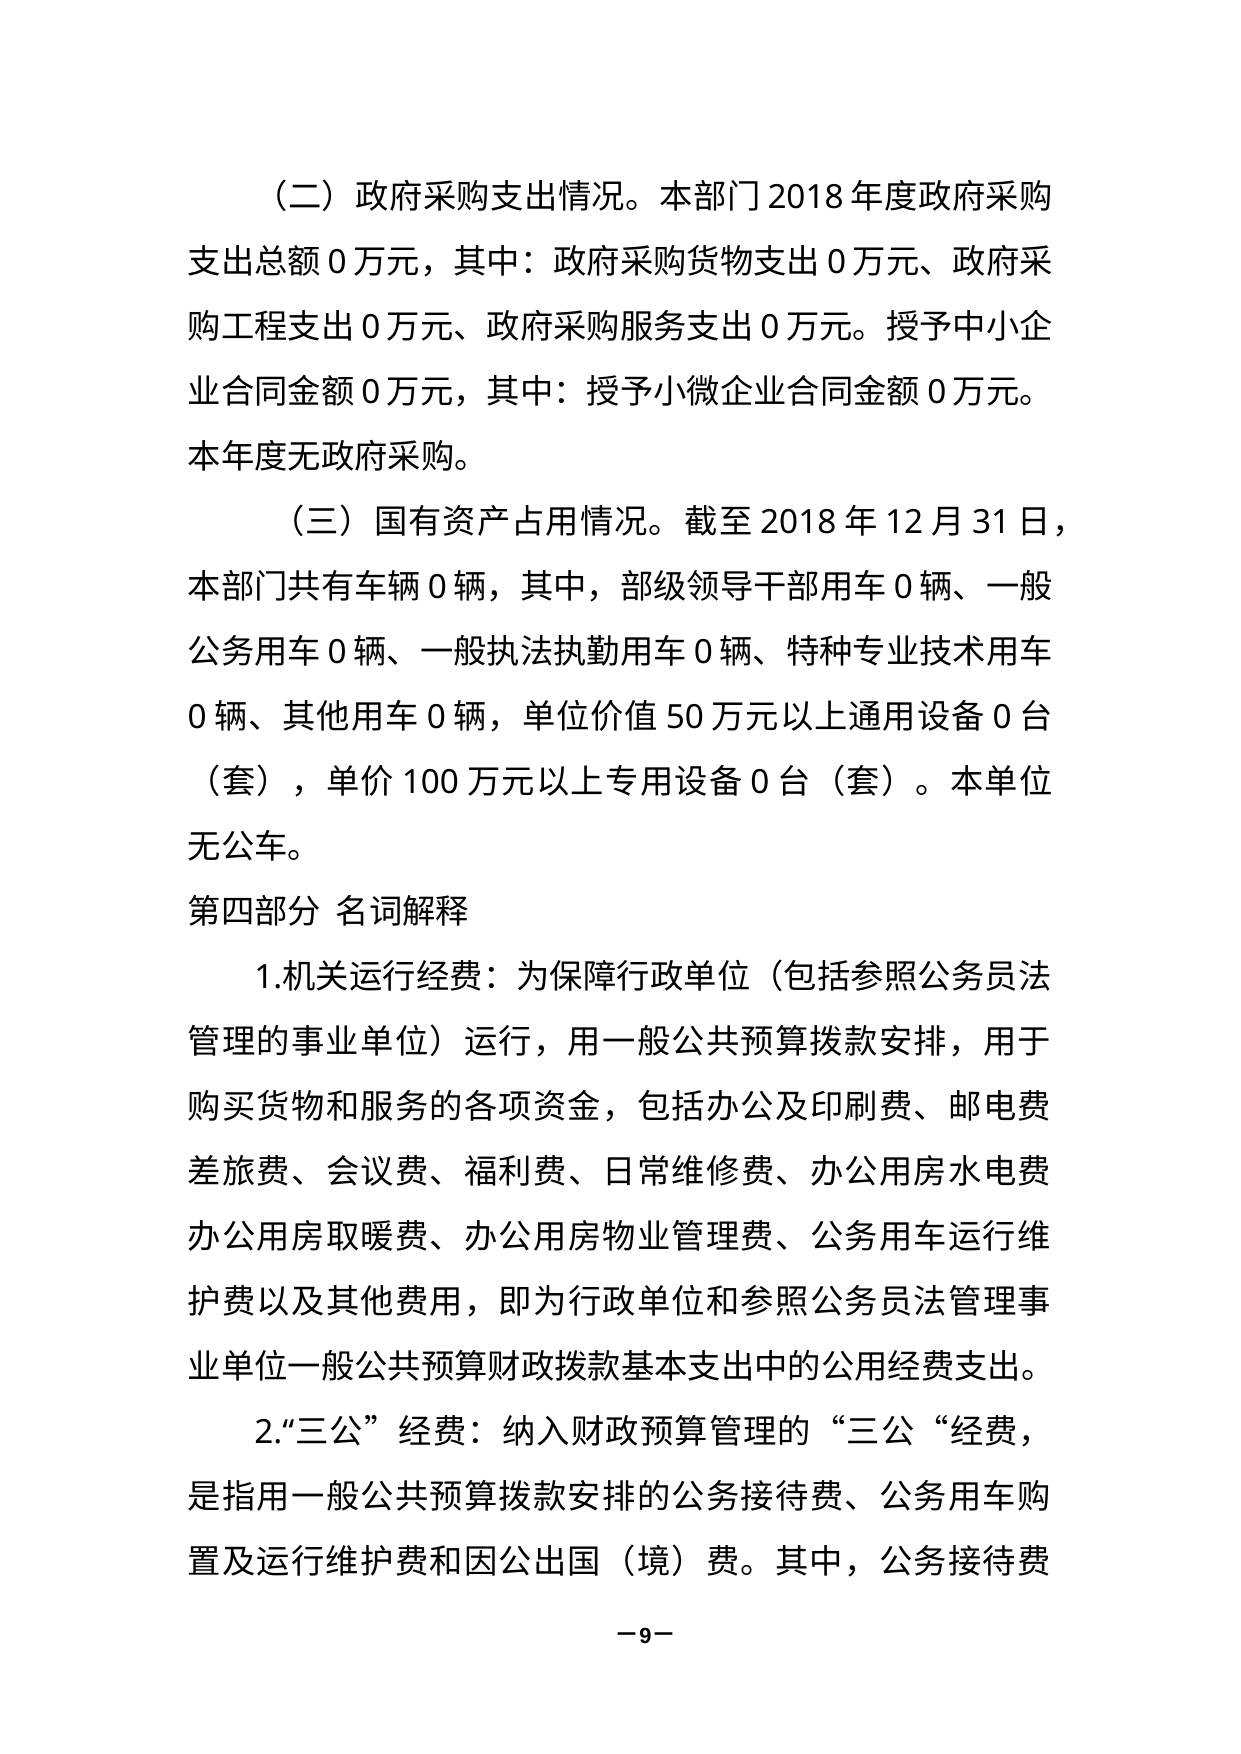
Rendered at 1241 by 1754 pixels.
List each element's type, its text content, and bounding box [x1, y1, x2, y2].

text （三）国有资产占用情况。截至2018年12月31日，本部门共有车辆0辆，其中，部级领导干部用车0辆、一般公务用车0辆、一般执法执勤用车0辆、特种专业技术用车0辆、其他用车0辆，单位价值50万元以上通用设备0台（套），单价100万元以上专用设备0台（套）。本单位无公车。 [187, 487, 1053, 877]
text 1.机关运行经费：为保障行政单位（包括参照公务员法管理的事业单位）运行，用一般公共预算拨款安排，用于购买货物和服务的各项资金，包括办公及印刷费、邮电费、差旅费、会议费、福利费、日常维修费、办公用房水电费、办公用房取暖费、办公用房物业管理费、公务用车运行维护费以及其他费用，即为行政单位和参照公务员法管理事业单位一般公共预算财政拨款基本支出中的公用经费支出。 [187, 942, 1053, 1397]
text （二）政府采购支出情况。本部门2018年度政府采购支出总额0万元，其中：政府采购货物支出0万元、政府采购工程支出0万元、政府采购服务支出0万元。授予中小企业合同金额0万元，其中：授予小微企业合同金额0万元。本年度无政府采购。 [187, 162, 1053, 487]
text 第四部分 名词解释 [187, 877, 1053, 942]
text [187, 1397, 1053, 1592]
